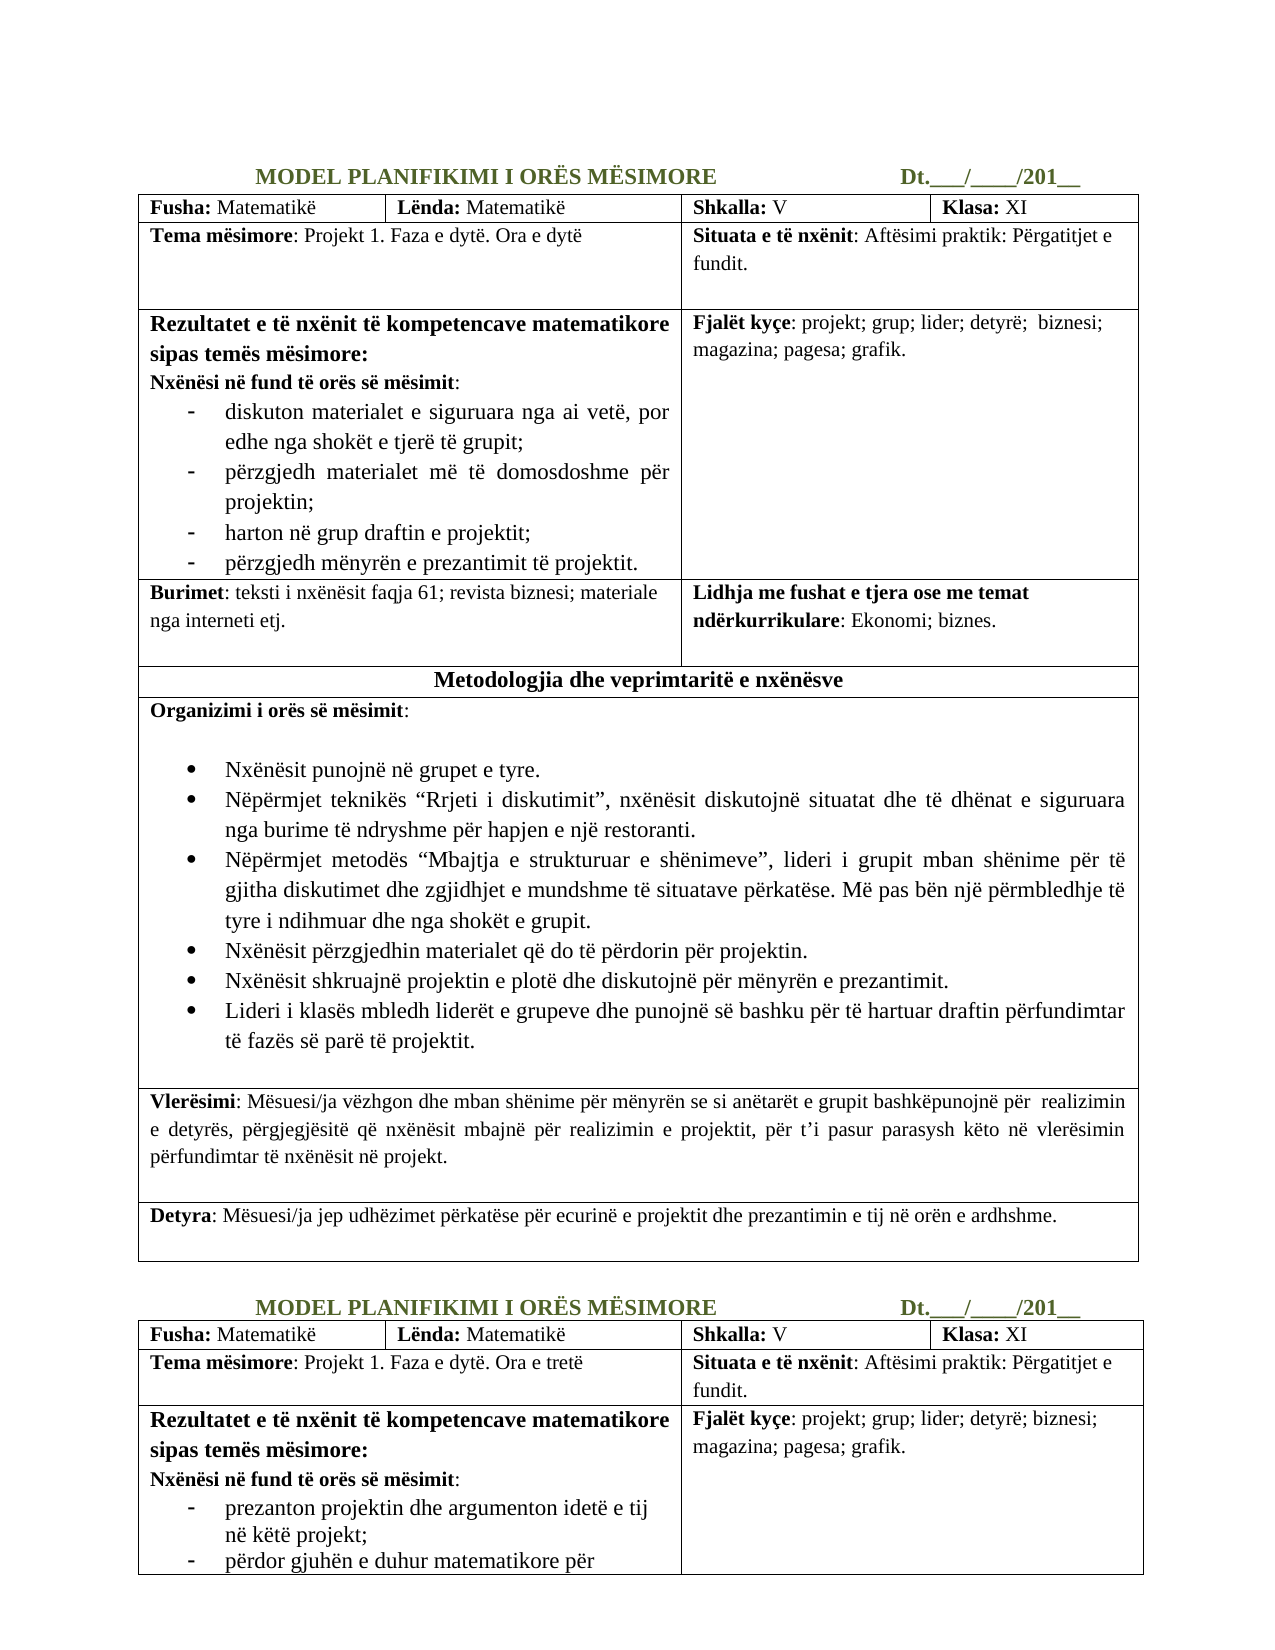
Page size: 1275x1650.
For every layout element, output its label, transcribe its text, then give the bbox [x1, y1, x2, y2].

table_cell Burimet: teksti i nxënësit faqja 61; revista biznesi; materiale nga interneti etj. [139, 580, 681, 666]
table_cell Tema mësimore: Projekt 1. Faza e dytë. Ora e dytë [139, 223, 681, 309]
table_cell Fjalët kyçe: projekt; grup; lider; detyrë; biznesi; magazina; pagesa; grafik. [682, 310, 1138, 579]
table_cell Metodologjia dhe veprimtaritë e nxënësve [139, 667, 1138, 697]
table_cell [682, 1406, 1143, 1573]
table_header Shkalla: V [682, 1321, 930, 1349]
table_cell Detyra: Mësuesi/ja jep udhëzimet përkatëse për ecurinë e projektit dhe prezantimin e tij në orën e ardhshme. [139, 1203, 1138, 1261]
table_header Lënda: Matematikë [386, 1321, 681, 1349]
text MODEL PLANIFIKIMI I ORËS MËSIMORE Dt.___/____/201__ [150, 1294, 1125, 1320]
table_cell Lidhja me fushat e tjera ose me temat ndërkurrikulare: Ekonomi; biznes. [682, 580, 1138, 666]
table_header Lënda: Matematikë [386, 195, 681, 222]
text MODEL PLANIFIKIMI I ORËS MËSIMORE Dt.___/____/201__ [150, 163, 1125, 190]
table_header Shkalla: V [682, 195, 930, 222]
table_header Klasa: XI [931, 195, 1138, 222]
table_cell Tema mësimore: Projekt 1. Faza e dytë. Ora e tretë [139, 1350, 681, 1405]
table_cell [139, 1406, 681, 1573]
table_cell Situata e të nxënit: Aftësimi praktik: Përgatitjet e fundit. [682, 223, 1138, 309]
table_cell Vlerësimi: Mësuesi/ja vëzhgon dhe mban shënime për mënyrën se si anëtarët e grupit bashkëpunojnë për realizimin e detyrës, përgjegjësitë që nxënësit mbajnë për realizimin e projektit, për t’i pasur parasysh këto në vlerësimin përfundimtar të nxënësit në projekt. [139, 1089, 1138, 1202]
table_cell Situata e të nxënit: Aftësimi praktik: Përgatitjet e fundit. [682, 1350, 1143, 1405]
table_header Fusha: Matematikë [139, 195, 385, 222]
table_cell Rezultatet e të nxënit të kompetencave matematikore sipas temës mësimore: Nxënësi në fund të orës së mësimit: diskuton materialet e siguruara nga ai vetë, por edhe nga shokët e tjerë të grupit; përzgjedh materialet më të domosdoshme për projektin; harton në grup draftin e projektit; përzgjedh mënyrën e prezantimit të projektit. [139, 310, 681, 579]
table_cell Organizimi i orës së mësimit: Nxënësit punojnë në grupet e tyre. Nëpërmjet teknikës “Rrjeti i diskutimit”, nxënësit diskutojnë situatat dhe të dhënat e siguruara nga burime të ndryshme për hapjen e një restoranti. Nëpërmjet metodës “Mbajtja e strukturuar e shënimeve”, lideri i grupit mban shënime për të gjitha diskutimet dhe zgjidhjet e mundshme të situatave përkatëse. Më pas bën një përmbledhje të tyre i ndihmuar dhe nga shokët e grupit. Nxënësit përzgjedhin materialet që do të përdorin për projektin. Nxënësit shkruajnë projektin e plotë dhe diskutojnë për mënyrën e prezantimit. Lideri i klasës mbledh liderët e grupeve dhe punojnë së bashku për të hartuar draftin përfundimtar të fazës së parë të projektit. [139, 698, 1138, 1088]
table_header Fusha: Matematikë [139, 1321, 385, 1349]
table_header Klasa: XI [931, 1321, 1143, 1349]
